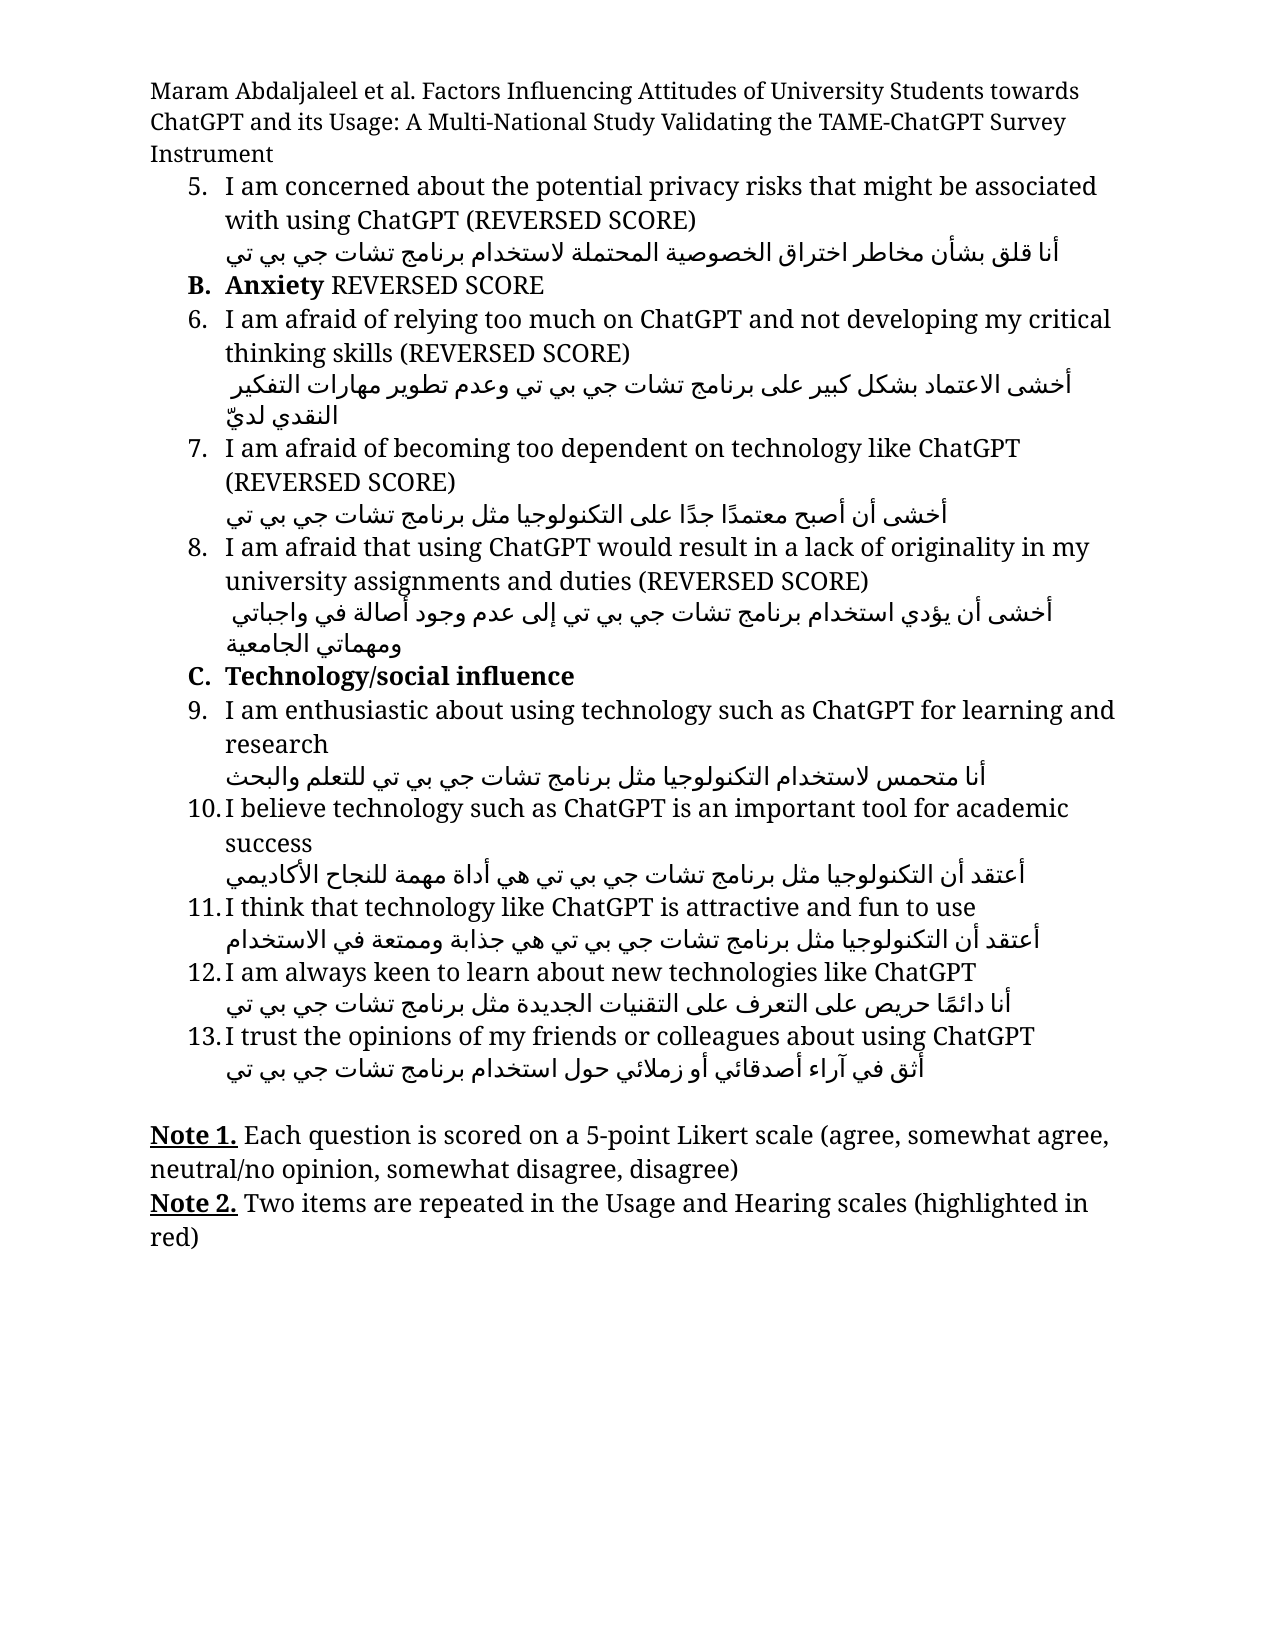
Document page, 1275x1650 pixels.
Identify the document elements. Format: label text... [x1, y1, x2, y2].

list I think that technology like ChatGPT is attractive and fun to use [187, 890, 1125, 924]
text Note 2. Two items are repeated in the Usage and Hearing scales (highlighted in red) [150, 1186, 1125, 1254]
list Technology/social influence [187, 658, 1125, 692]
list أعتقد أن التكنولوجيا مثل برنامج تشات جي بي تي هي جذابة وممتعة في الاستخدام [225, 924, 1125, 954]
list I am always keen to learn about new technologies like ChatGPT [187, 954, 1125, 988]
list أثق في آراء أصدقائي أو زملائي حول استخدام برنامج تشات جي بي تي [225, 1053, 1125, 1083]
text Note 1. Each question is scored on a 5-point Likert scale (agree, somewhat agree, neutral/no opinion, somewhat disagree, disagree) [150, 1118, 1125, 1186]
list I am afraid that using ChatGPT would result in a lack of originality in my university assignments and duties (REVERSED SCORE) [187, 529, 1125, 597]
list I believe technology such as ChatGPT is an important tool for academic success [187, 791, 1125, 859]
list أنا متحمس لاستخدام التكنولوجيا مثل برنامج تشات جي بي تي للتعلم والبحث [225, 761, 1125, 791]
list أنا دائمًا حريص على التعرف على التقنيات الجديدة مثل برنامج تشات جي بي تي [225, 988, 1125, 1019]
list Anxiety REVERSED SCORE [187, 267, 1125, 301]
list I trust the opinions of my friends or colleagues about using ChatGPT [187, 1019, 1125, 1053]
list أنا قلق بشأن مخاطر اختراق الخصوصية المحتملة لاستخدام برنامج تشات جي بي تي [225, 237, 1125, 267]
list I am afraid of becoming too dependent on technology like ChatGPT (REVERSED SCORE) [187, 431, 1125, 499]
list أخشى أن يؤدي استخدام برنامج تشات جي بي تي إلى عدم وجود أصالة في واجباتي ومهماتي الجامعية [225, 597, 1125, 658]
list أخشى الاعتماد بشكل كبير على برنامج تشات جي بي تي وعدم تطوير مهارات التفكير النقدي لديّ [225, 369, 1125, 431]
list I am enthusiastic about using technology such as ChatGPT for learning and research [187, 692, 1125, 761]
list أعتقد أن التكنولوجيا مثل برنامج تشات جي بي تي هي أداة مهمة للنجاح الأكاديمي [225, 859, 1125, 890]
list I am afraid of relying too much on ChatGPT and not developing my critical thinking skills (REVERSED SCORE) [187, 301, 1125, 369]
list I am concerned about the potential privacy risks that might be associated with using ChatGPT (REVERSED SCORE) [187, 169, 1125, 237]
list أخشى أن أصبح معتمدًا جدًا على التكنولوجيا مثل برنامج تشات جي بي تي [225, 499, 1125, 529]
